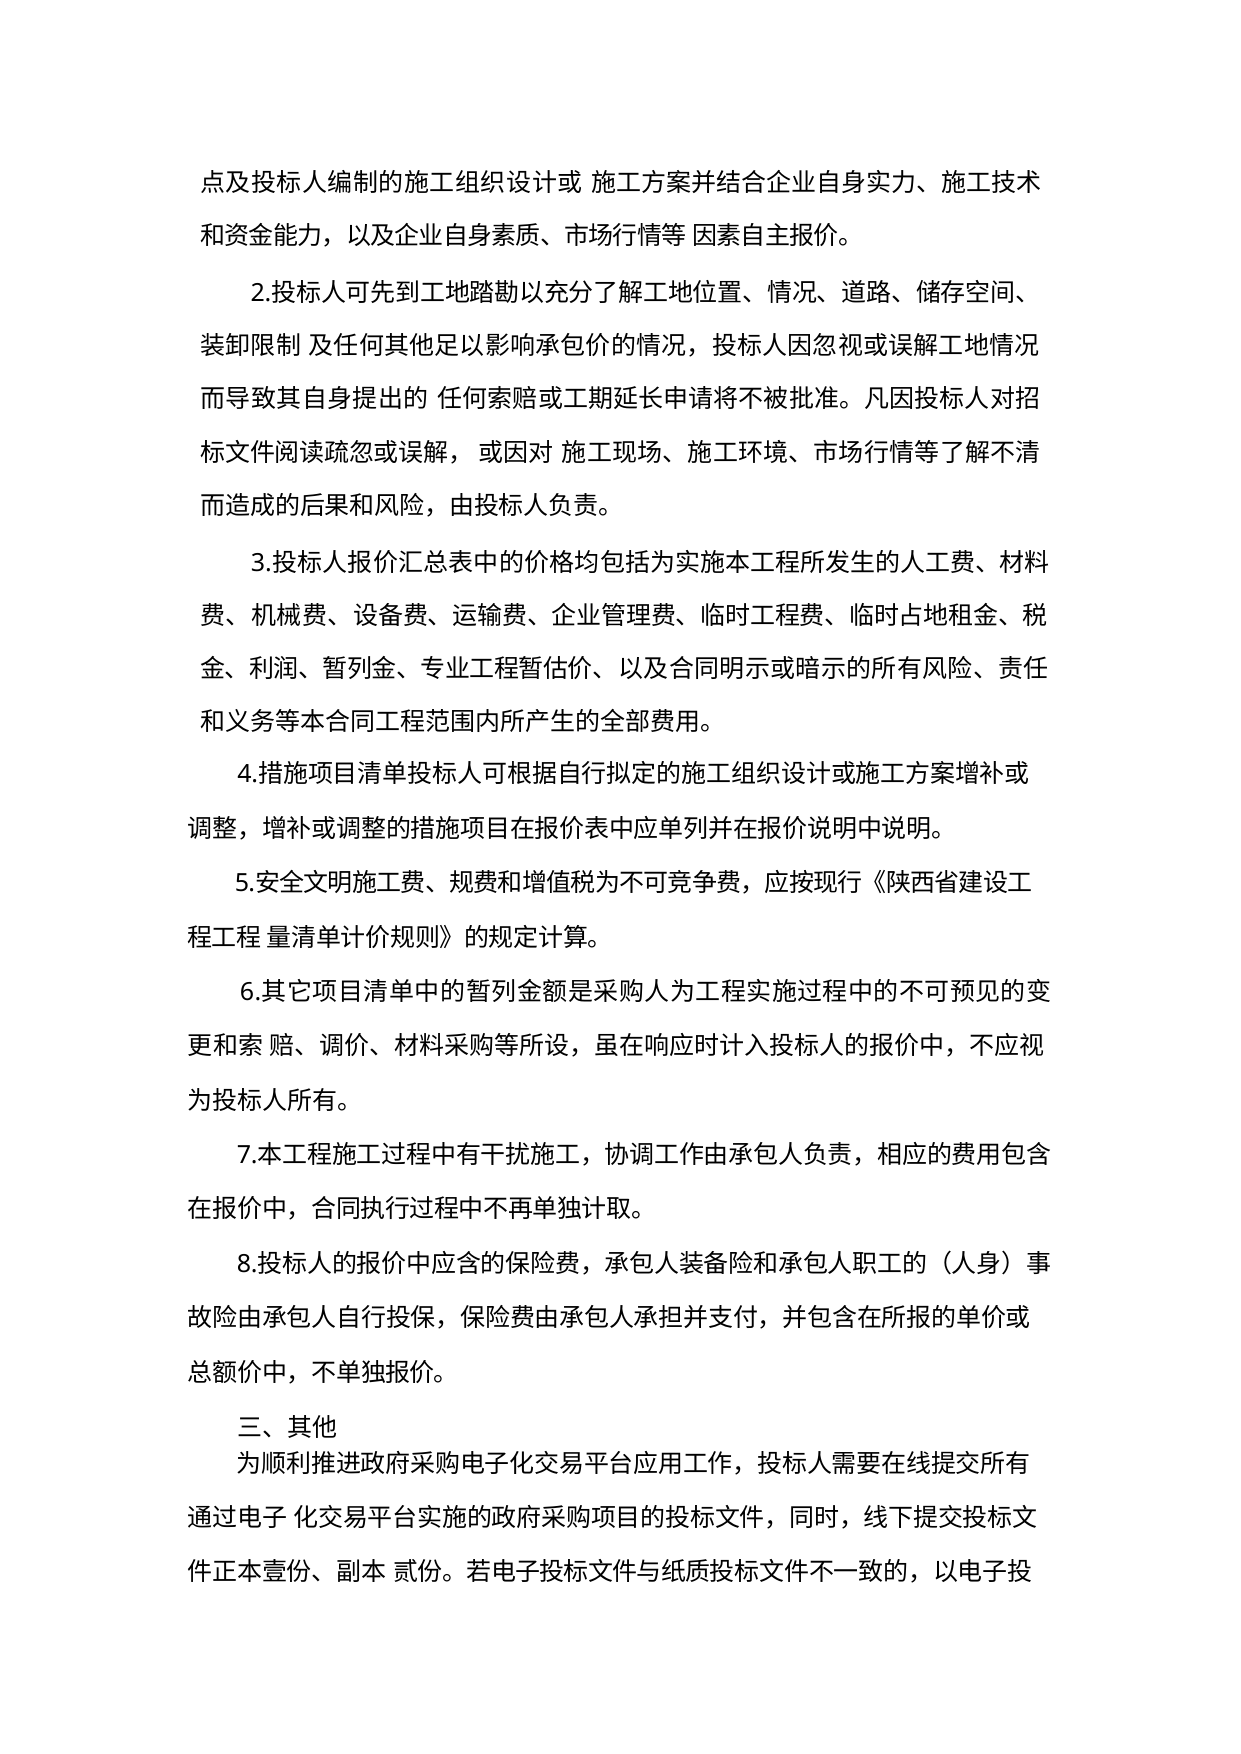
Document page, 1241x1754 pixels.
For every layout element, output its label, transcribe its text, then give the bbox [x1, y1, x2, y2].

text 7.本工程施工过程中有干扰施工，协调工作由承包人负责，相应的费用包含在报价中，合同执行过程中不再单独计取。 [187, 1134, 1053, 1225]
text 6.其它项目清单中的暂列金额是采购人为工程实施过程中的不可预见的变更和索 赔、调价、材料采购等所设，虽在响应时计入投标人的报价中，不应视为投标人所有。 [187, 971, 1053, 1116]
text 三、其他 [237, 1410, 1053, 1443]
text 2.投标人可先到工地踏勘以充分了解工地位置、情况、道路、储存空间、装卸限制 及任何其他足以影响承包价的情况，投标人因忽视或误解工地情况而导致其自身提出的 任何索赔或工期延长申请将不被批准。凡因投标人对招标文件阅读疏忽或误解， 或因对 施工现场、施工环境、市场行情等了解不清而造成的后果和风险，由投标人负责。 [200, 272, 1041, 522]
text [187, 1443, 1053, 1588]
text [200, 162, 1041, 251]
text 4.措施项目清单投标人可根据自行拟定的施工组织设计或施工方案增补或调整，增补或调整的措施项目在报价表中应单列并在报价说明中说明。 [187, 754, 1053, 844]
text 8.投标人的报价中应含的保险费，承包人装备险和承包人职工的（人身）事故险由承包人自行投保，保险费由承包人承担并支付，并包含在所报的单价或总额价中，不单独报价。 [187, 1243, 1053, 1388]
text 3.投标人报价汇总表中的价格均包括为实施本工程所发生的人工费、材料费、机械费、设备费、运输费、企业管理费、临时工程费、临时占地租金、税金、利润、暂列金、专业工程暂估价、以及合同明示或暗示的所有风险、责任和义务等本合同工程范围内所产生的全部费用。 [200, 542, 1050, 737]
text 5.安全文明施工费、规费和增值税为不可竞争费，应按现行《陕西省建设工程工程 量清单计价规则》的规定计算。 [187, 863, 1053, 953]
